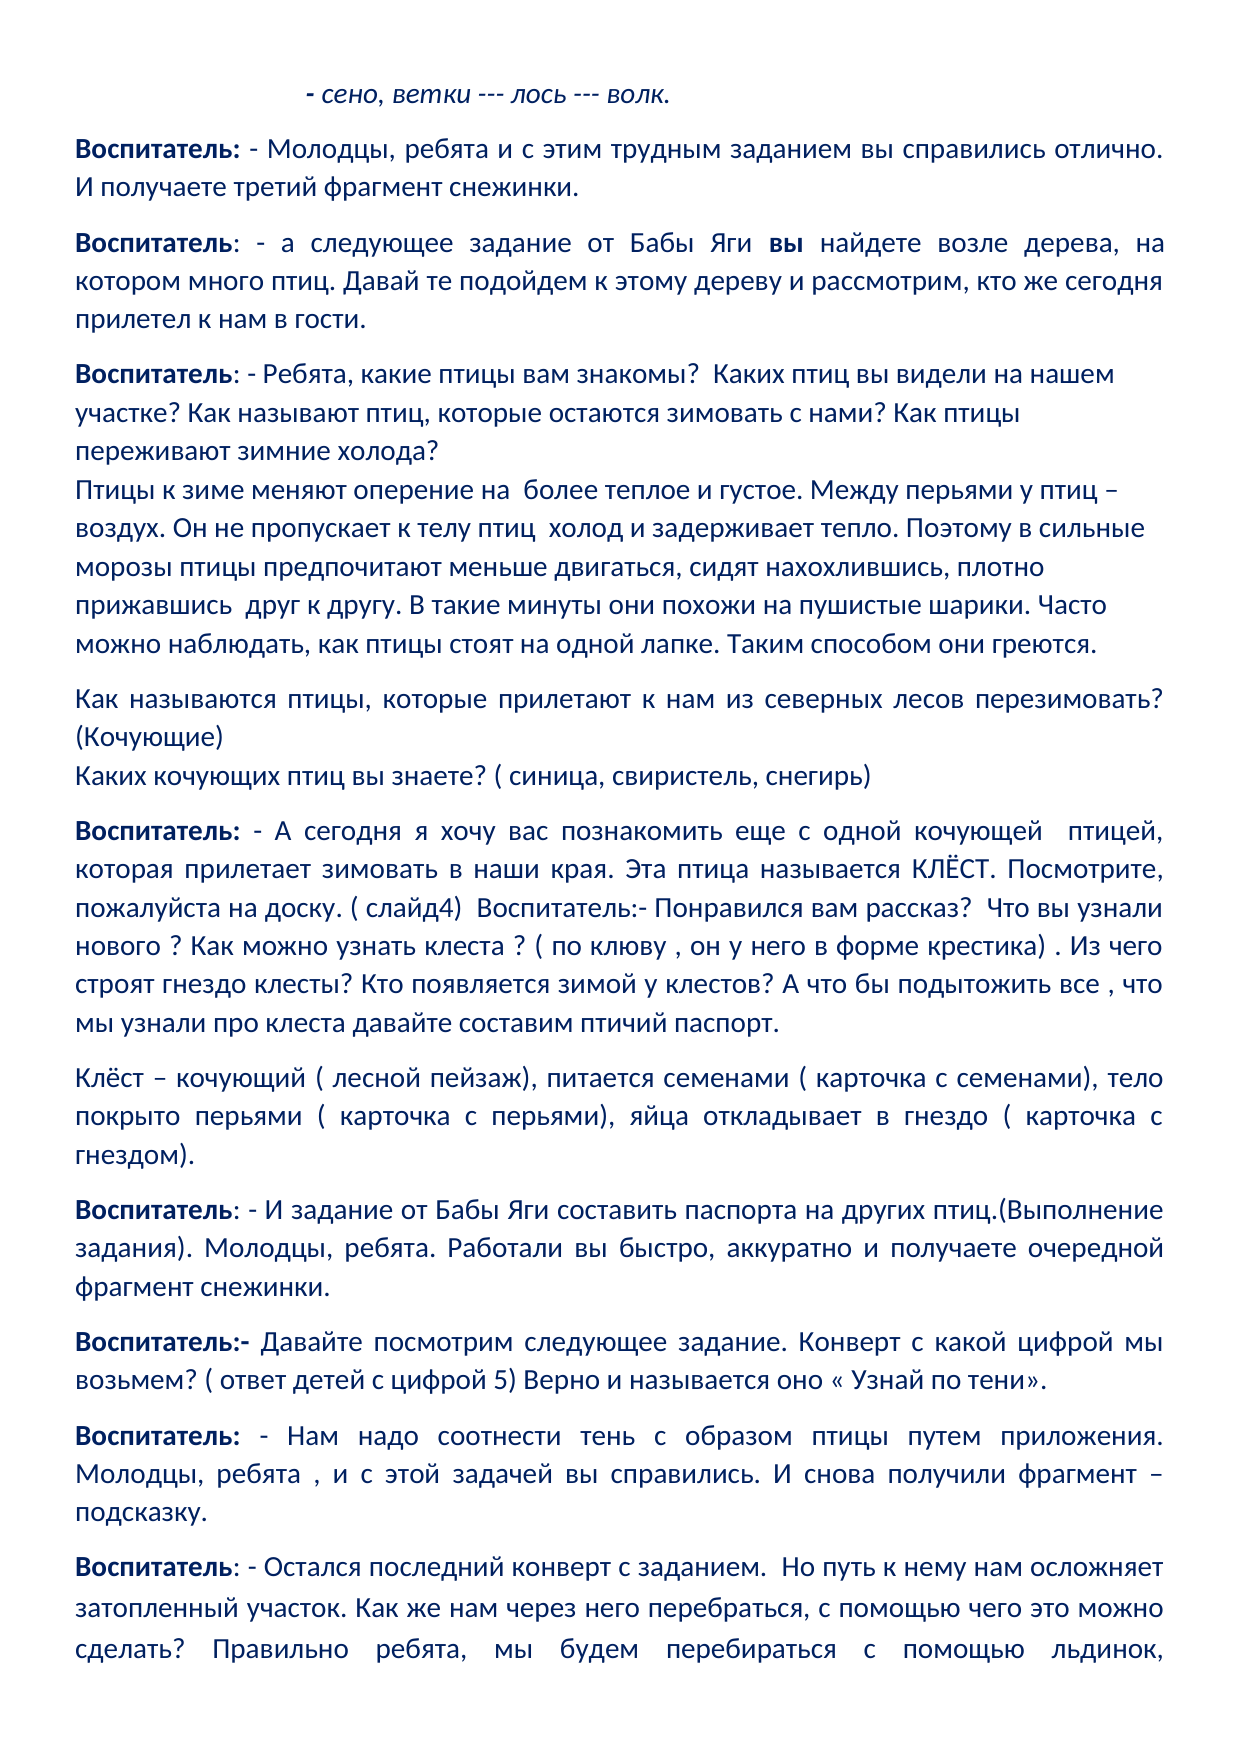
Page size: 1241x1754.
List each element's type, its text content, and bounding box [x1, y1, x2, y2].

text Воспитатель: - Молодцы, ребята и с этим трудным заданием вы справились отлично. И получаете третий фрагмент снежинки. [75, 130, 1165, 204]
text Воспитатель: - Нам надо соотнести тень с образом птицы путем приложения. Молодцы, ребята , и с этой задачей вы справились. И снова получили фрагмент – подсказку. [75, 1417, 1165, 1529]
text - сено, ветки --- лось --- волк. [75, 75, 1165, 111]
text Клёст – кочующий ( лесной пейзаж), питается семенами ( карточка с семенами), тело покрыто перьями ( карточка с перьями), яйца откладывает в гнездо ( карточка с гнездом). [75, 1059, 1165, 1172]
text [75, 1548, 1165, 1666]
text Воспитатель:- Давайте посмотрим следующее задание. Конверт с какой цифрой мы возьмем? ( ответ детей с цифрой 5) Верно и называется оно « Узнай по тени». [75, 1323, 1165, 1397]
text Воспитатель: - а следующее задание от Бабы Яги вы найдете возле дерева, на котором много птиц. Давай те подойдем к этому дереву и рассмотрим, кто же сегодня прилетел к нам в гости. [75, 224, 1165, 336]
text Воспитатель: - А сегодня я хочу вас познакомить еще с одной кочующей птицей, которая прилетает зимовать в наши края. Эта птица называется КЛЁСТ. Посмотрите, пожалуйста на доску. ( слайд4) Воспитатель:- Понравился вам рассказ? Что вы узнали нового ? Как можно узнать клеста ? ( по клюву , он у него в форме крестика) . Из чего строят гнездо клесты? Кто появляется зимой у клестов? А что бы подытожить все , что мы узнали про клеста давайте составим птичий паспорт. [75, 812, 1165, 1039]
text Воспитатель: - Ребята, какие птицы вам знакомы? Каких птиц вы видели на нашем участке? Как называют птиц, которые остаются зимовать с нами? Как птицы переживают зимние холода? Птицы к зиме меняют оперение на более теплое и густое. Между перьями у птиц – воздух. Он не пропускает к телу птиц холод и задерживает тепло. Поэтому в сильные морозы птицы предпочитают меньше двигаться, сидят нахохлившись, плотно прижавшись друг к другу. В такие минуты они похожи на пушистые шарики. Часто можно наблюдать, как птицы стоят на одной лапке. Таким способом они греются. [75, 356, 1165, 660]
text Воспитатель: - И задание от Бабы Яги составить паспорта на других птиц.(Выполнение задания). Молодцы, ребята. Работали вы быстро, аккуратно и получаете очередной фрагмент снежинки. [75, 1191, 1165, 1303]
text Как называются птицы, которые прилетают к нам из северных лесов перезимовать? (Кочующие) Каких кочующих птиц вы знаете? ( синица, свиристель, снегирь) [75, 680, 1165, 792]
